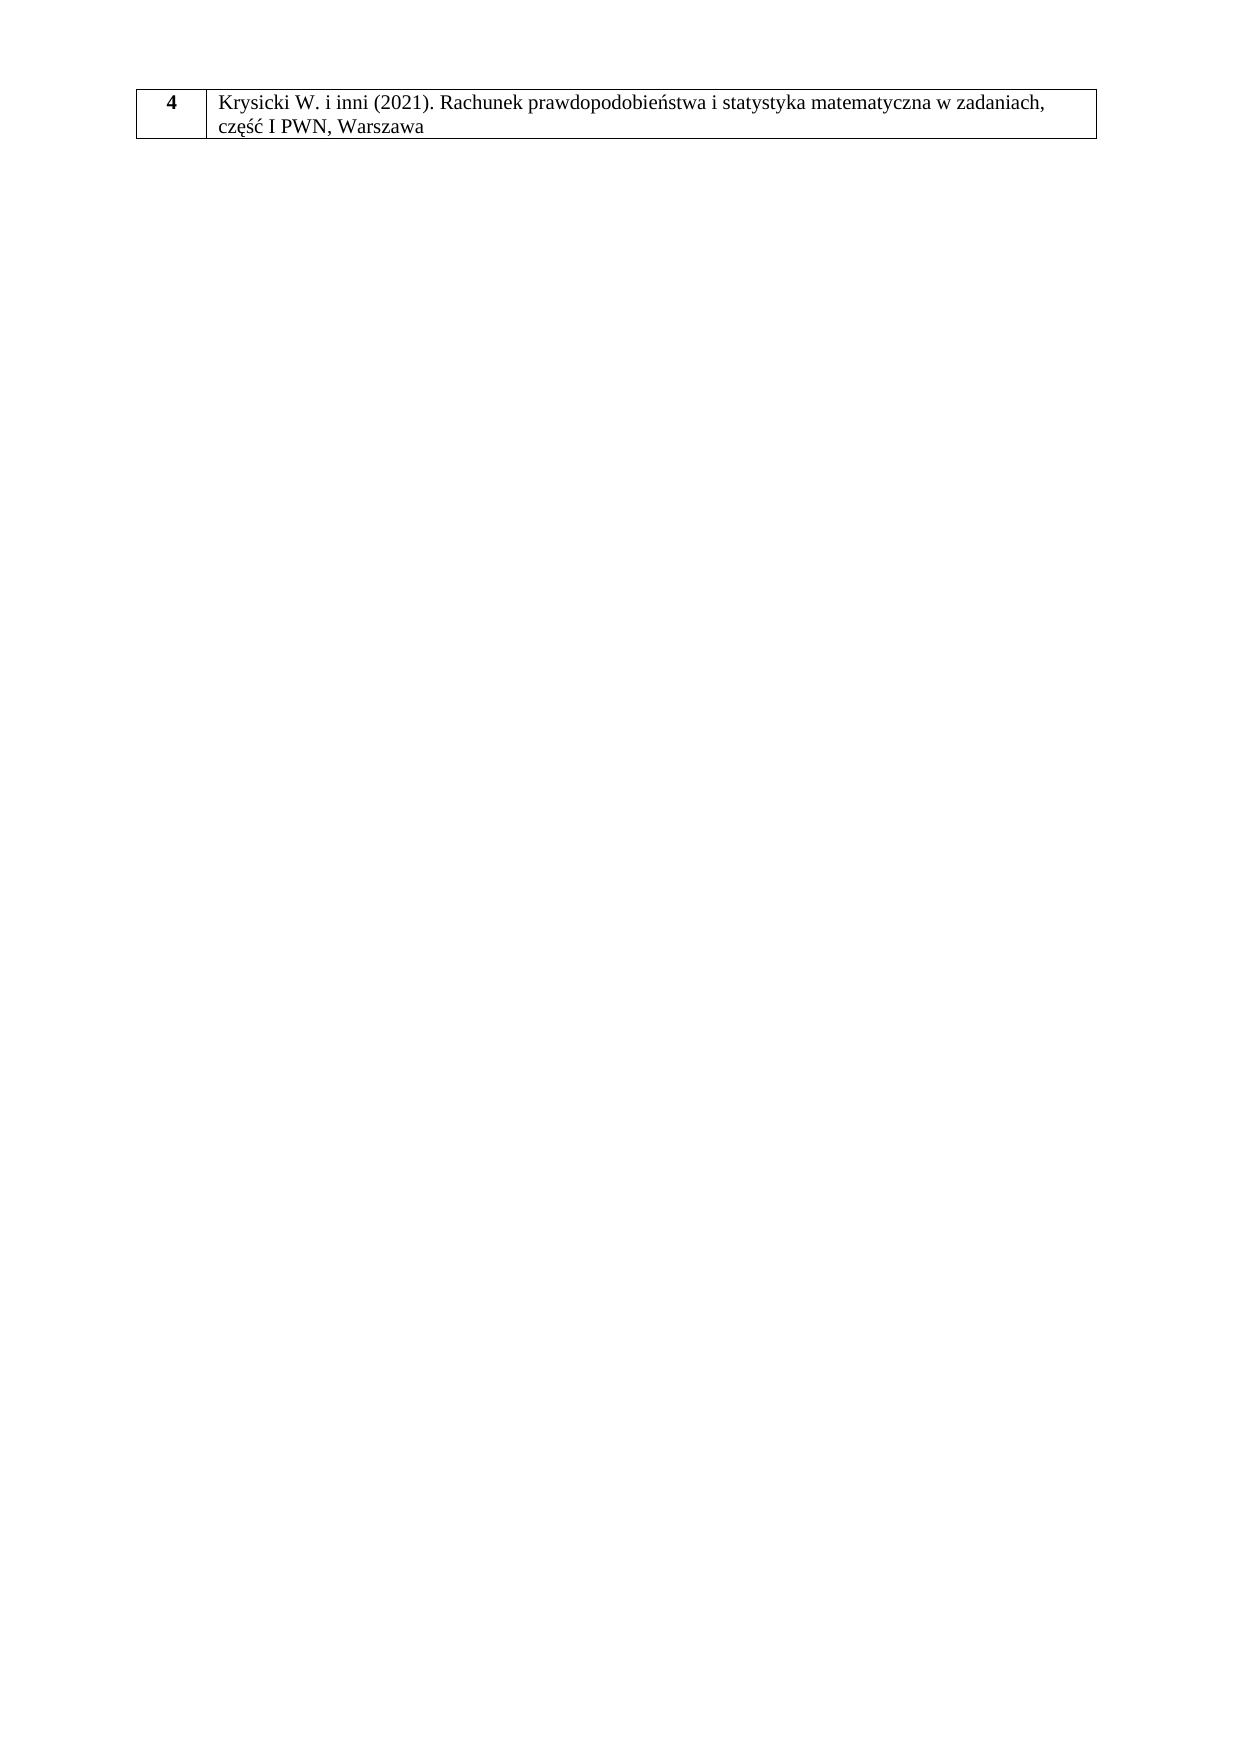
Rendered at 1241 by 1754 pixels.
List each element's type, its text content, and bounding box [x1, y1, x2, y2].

table_cell Krysicki W. i inni (2021). Rachunek prawdopodobieństwa i statystyka matematyczna w zadaniach, część I PWN, Warszawa [207, 90, 1096, 138]
table_cell 4 [137, 90, 206, 138]
